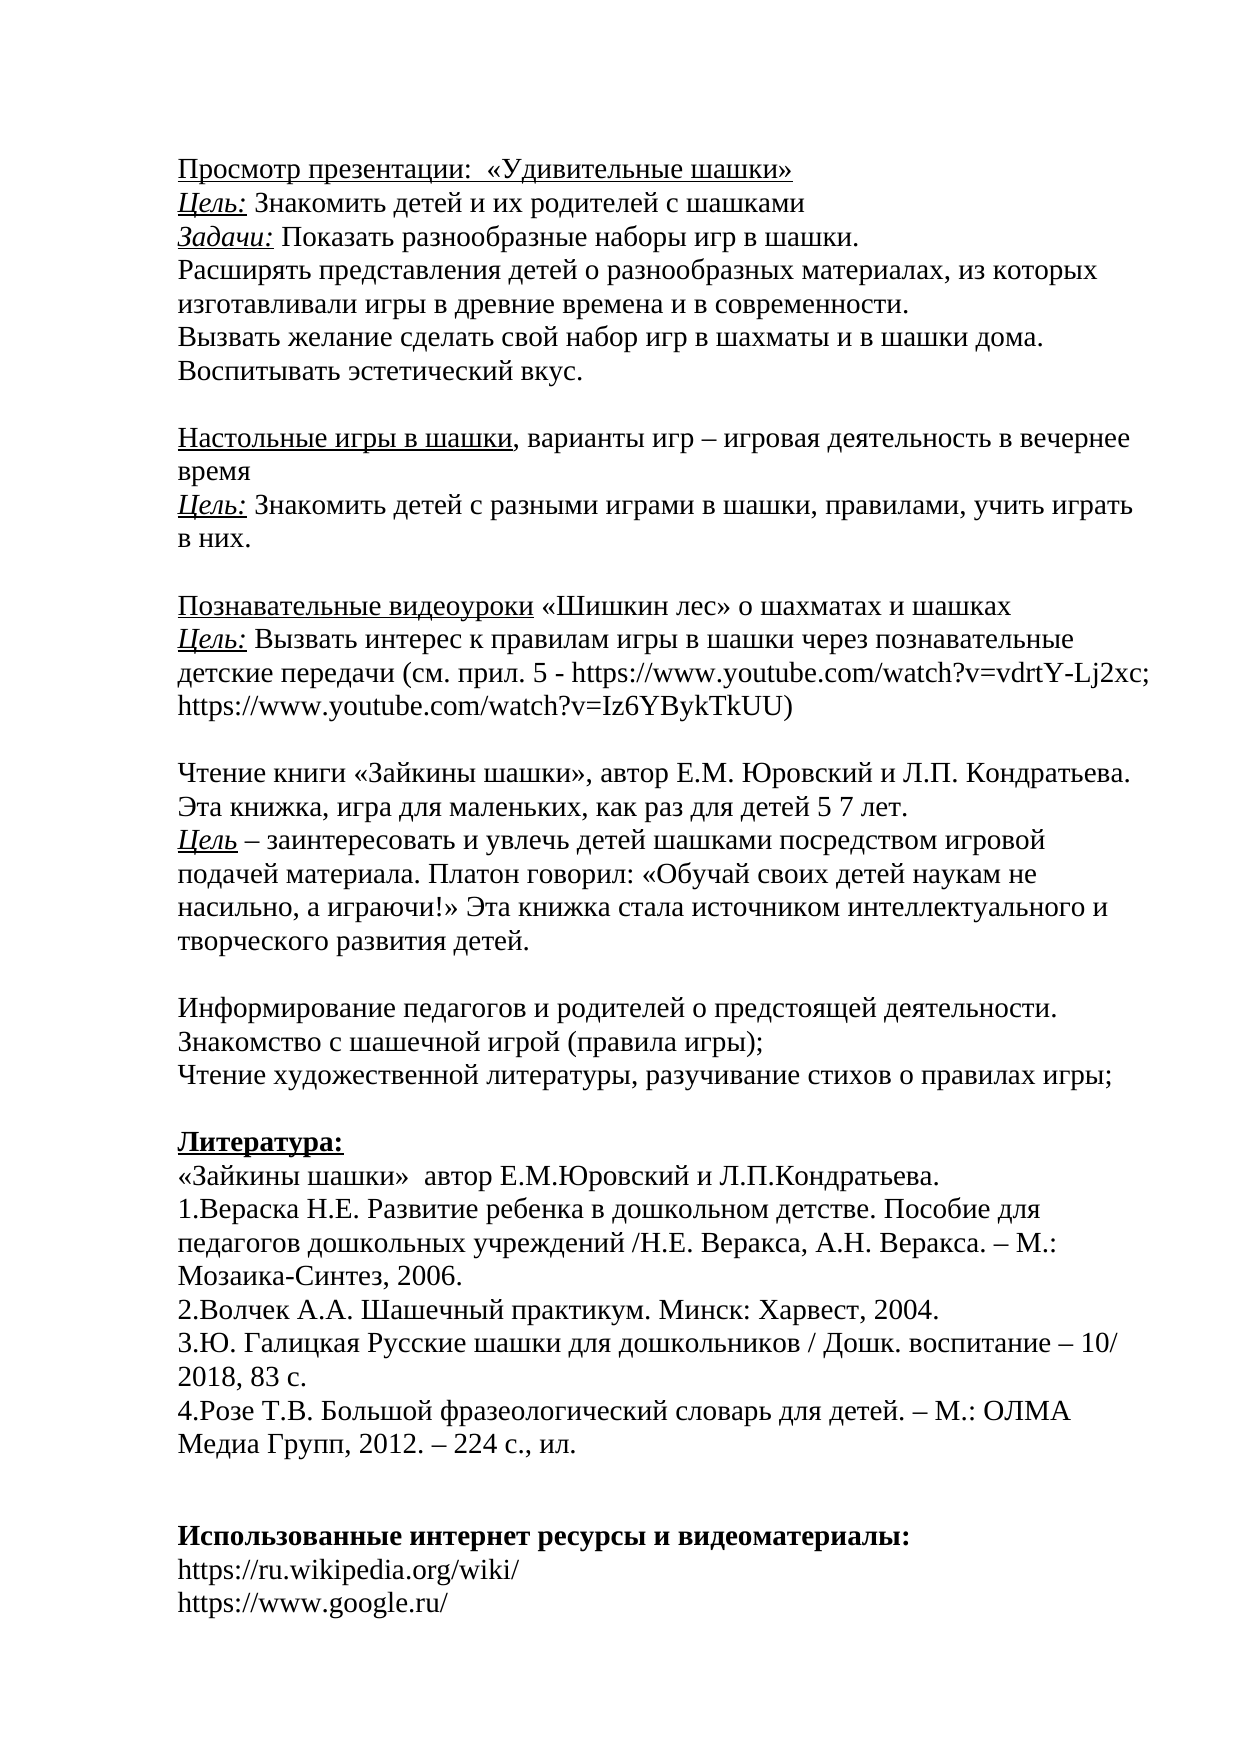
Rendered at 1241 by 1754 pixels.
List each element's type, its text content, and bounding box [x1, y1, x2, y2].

text Расширять представления детей о разнообразных материалах, из которых изготавливали игры в древние времена и в современности. [177, 252, 1152, 319]
text 3.Ю. Галицкая Русские шашки для дошкольников / Дошк. воспитание – 10/ 2018, 83 с. [177, 1326, 1152, 1393]
text 1.Вераска Н.Е. Развитие ребенка в дошкольном детстве. Пособие для педагогов дошкольных учреждений /Н.Е. Веракса, А.Н. Веракса. – М.: Мозаика-Синтез, 2006. [177, 1191, 1152, 1292]
text Литература: [177, 1124, 1152, 1158]
text Цель: Знакомить детей с разными играми в шашки, правилами, учить играть в них. [177, 487, 1152, 554]
text Настольные игры в шашки, варианты игр – игровая деятельность в вечернее время [177, 420, 1152, 487]
text Чтение художественной литературы, разучивание стихов о правилах игры; [177, 1057, 1152, 1091]
text Эта книжка, игра для маленьких, как раз для детей 5 7 лет. [177, 789, 1152, 822]
text насильно, а играючи!» Эта книжка стала источником интеллектуального и творческого развития детей. [177, 889, 1152, 957]
text Использованные интернет ресурсы и видеоматериалы: [177, 1518, 1152, 1552]
text «Зайкины шашки» автор Е.М.Юровский и Л.П.Кондратьева. [177, 1158, 1152, 1191]
text Воспитывать эстетический вкус. [177, 353, 1152, 386]
text Цель: Вызвать интерес к правилам игры в шашки через познавательные детские передачи (см. прил. 5 - https://www.youtube.com/watch?v=vdrtY-Lj2xc; https://www.youtube.com/watch?v=Iz6YBykTkUU) [177, 621, 1152, 722]
text https://ru.wikipedia.org/wiki/ [177, 1552, 1152, 1585]
text Познавательные видеоуроки «Шишкин лес» о шахматах и шашках [177, 588, 1152, 621]
text https://www.google.ru/ [177, 1585, 1152, 1619]
text Просмотр презентации: «Удивительные шашки» [177, 152, 1152, 185]
text Чтение книги «Зайкины шашки», автор Е.М. Юровский и Л.П. Кондратьева. [177, 755, 1152, 789]
text 2.Волчек А.А. Шашечный практикум. Минск: Харвест, 2004. [177, 1292, 1152, 1326]
text Задачи: Показать разнообразные наборы игр в шашки. [177, 219, 1152, 252]
text Цель – заинтересовать и увлечь детей шашками посредством игровой подачей материала. Платон говорил: «Обучай своих детей наукам не [177, 822, 1152, 889]
text Информирование педагогов и родителей о предстоящей деятельности. [177, 990, 1152, 1024]
text Знакомство с шашечной игрой (правила игры); [177, 1024, 1152, 1057]
text 4.Розе Т.В. Большой фразеологический словарь для детей. – М.: ОЛМА Медиа Групп, 2012. – 224 с., ил. [177, 1393, 1152, 1460]
text Вызвать желание сделать свой набор игр в шахматы и в шашки дома. [177, 319, 1152, 353]
text Цель: Знакомить детей и их родителей с шашками [177, 185, 1152, 219]
